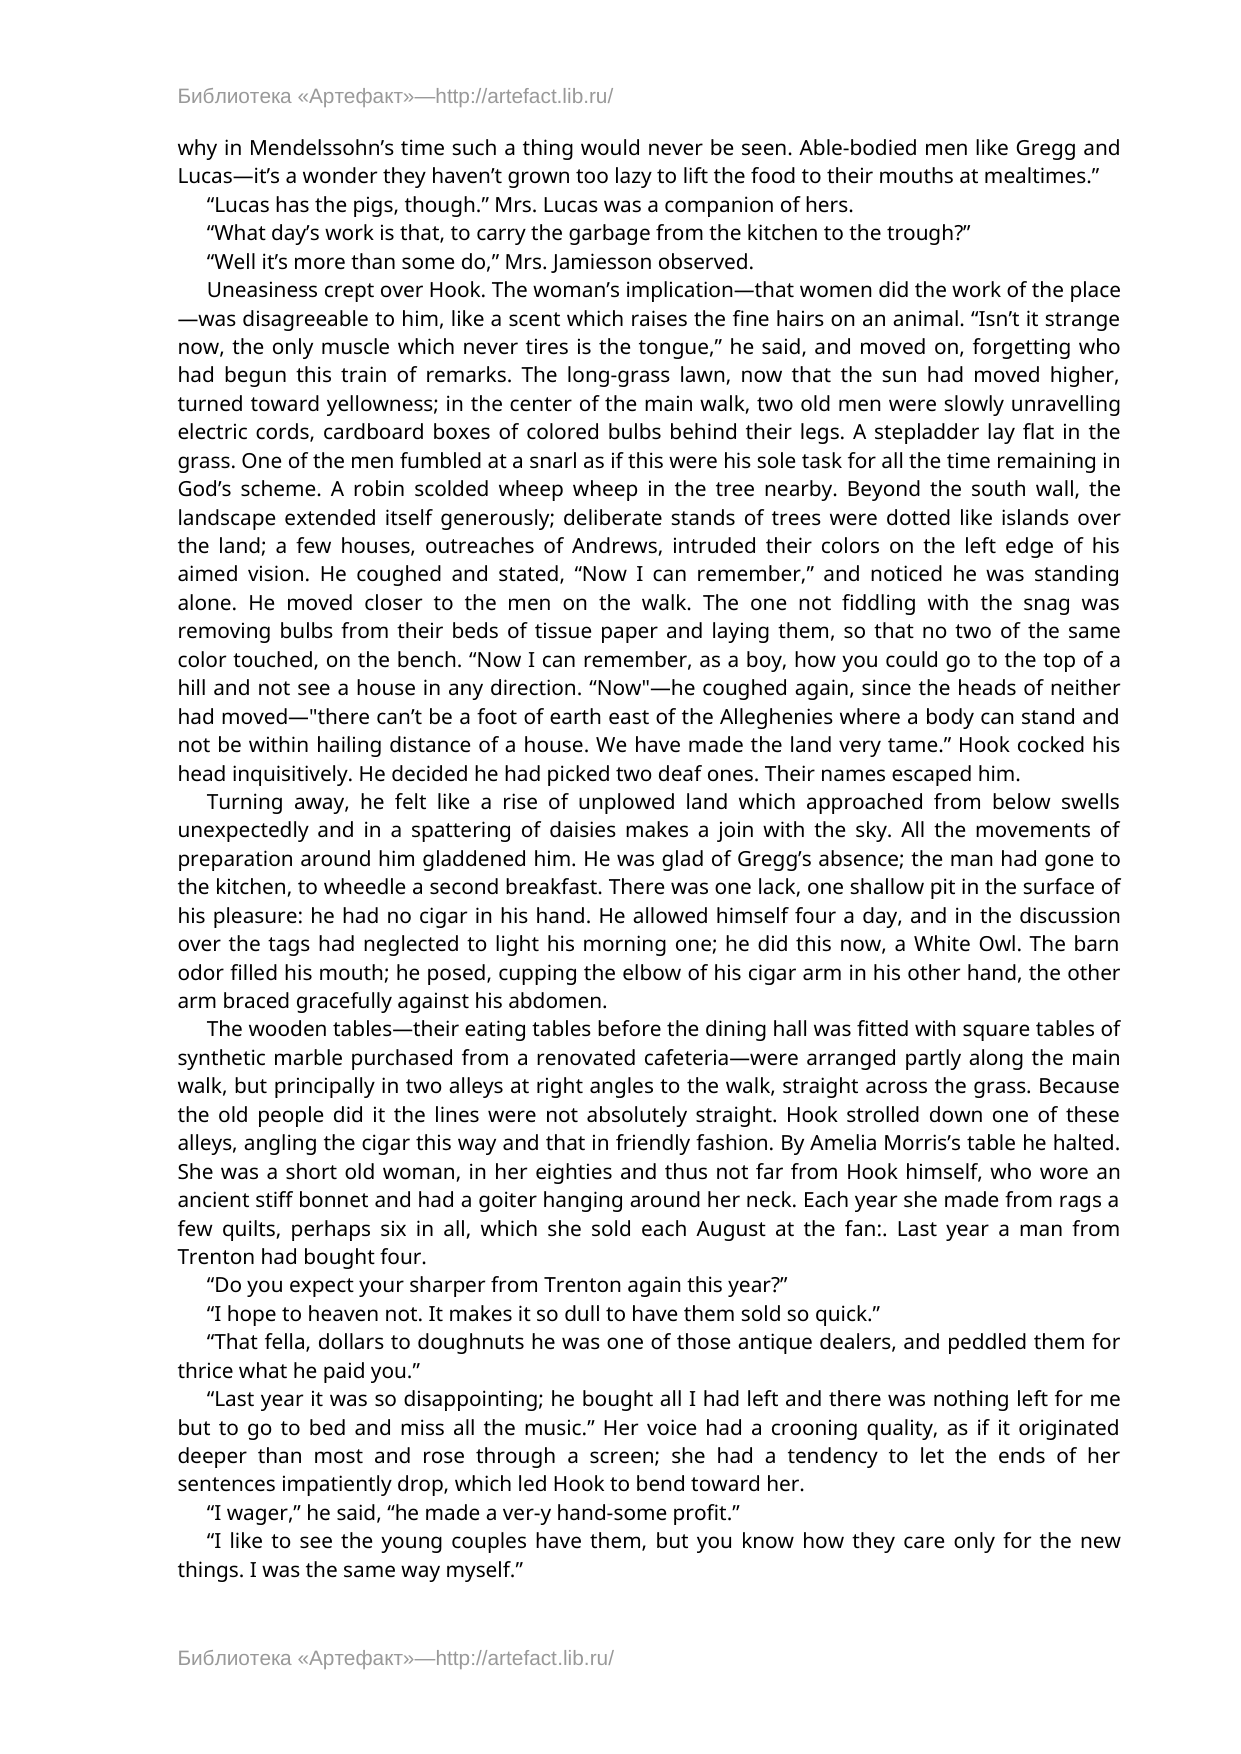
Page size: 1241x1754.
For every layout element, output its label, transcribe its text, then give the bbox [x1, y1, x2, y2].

text “Lucas has the pigs, though.” Mrs. Lucas was a companion of hers. [177, 190, 1122, 218]
text Uneasiness crept over Hook. The woman’s implication—that women did the work of the place—was disagreeable to him, like a scent which raises the fine hairs on an animal. “Isn’t it strange now, the only muscle which never tires is the tongue,” he said, and moved on, forgetting who had begun this train of remarks. The long-grass lawn, now that the sun had moved higher, turned toward yellowness; in the center of the main walk, two old men were slowly unravelling electric cords, cardboard boxes of colored bulbs behind their legs. A stepladder lay flat in the grass. One of the men fumbled at a snarl as if this were his sole task for all the time remaining in God’s scheme. A robin scolded wheep wheep in the tree nearby. Beyond the south wall, the landscape extended itself generously; deliberate stands of trees were dotted like islands over the land; a few houses, outreaches of Andrews, intruded their colors on the left edge of his aimed vision. He coughed and stated, “Now I can remember,” and noticed he was standing alone. He moved closer to the men on the walk. The one not fiddling with the snag was removing bulbs from their beds of tissue paper and laying them, so that no two of the same color touched, on the bench. “Now I can remember, as a boy, how you could go to the top of a hill and not see a house in any direction. “Now"—he coughed again, since the heads of neither had moved—"there can’t be a foot of earth east of the Alleghenies where a body can stand and not be within hailing distance of a house. We have made the land very tame.” Hook cocked his head inquisitively. He decided he had picked two deaf ones. Their names escaped him. [177, 275, 1122, 787]
text “What day’s work is that, to carry the garbage from the kitchen to the trough?” [177, 218, 1122, 247]
text “I wager,” he said, “he made a ver-y hand-some profit.” [177, 1498, 1122, 1526]
text “I hope to heaven not. It makes it so dull to have them sold so quick.” [177, 1299, 1122, 1327]
text Turning away, he felt like a rise of unplowed land which approached from below swells unexpectedly and in a spattering of daisies makes a join with the sky. All the movements of preparation around him gladdened him. He was glad of Gregg’s absence; the man had gone to the kitchen, to wheedle a second breakfast. There was one lack, one shallow pit in the surface of his pleasure: he had no cigar in his hand. He allowed himself four a day, and in the discussion over the tags had neglected to light his morning one; he did this now, a White Owl. The barn odor filled his mouth; he posed, cupping the elbow of his cigar arm in his other hand, the other arm braced gracefully against his abdomen. [177, 787, 1122, 1014]
text “Well it’s more than some do,” Mrs. Jamiesson observed. [177, 247, 1122, 275]
text “Do you expect your sharper from Trenton again this year?” [177, 1271, 1122, 1299]
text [177, 133, 1122, 190]
text “Last year it was so disappointing; he bought all I had left and there was nothing left for me but to go to bed and miss all the music.” Her voice had a crooning quality, as if it originated deeper than most and rose through a screen; she had a tendency to let the ends of her sentences impatiently drop, which led Hook to bend toward her. [177, 1384, 1122, 1498]
text The wooden tables—their eating tables before the dining hall was fitted with square tables of synthetic marble purchased from a renovated cafeteria—were arranged partly along the main walk, but principally in two alleys at right angles to the walk, straight across the grass. Because the old people did it the lines were not absolutely straight. Hook strolled down one of these alleys, angling the cigar this way and that in friendly fashion. By Amelia Morris’s table he halted. She was a short old woman, in her eighties and thus not far from Hook himself, who wore an ancient stiff bonnet and had a goiter hanging around her neck. Each year she made from rags a few quilts, perhaps six in all, which she sold each August at the fan:. Last year a man from Trenton had bought four. [177, 1014, 1122, 1271]
text “That fella, dollars to doughnuts he was one of those antique dealers, and peddled them for thrice what he paid you.” [177, 1327, 1122, 1384]
text “I like to see the young couples have them, but you know how they care only for the new things. I was the same way myself.” [177, 1526, 1122, 1583]
